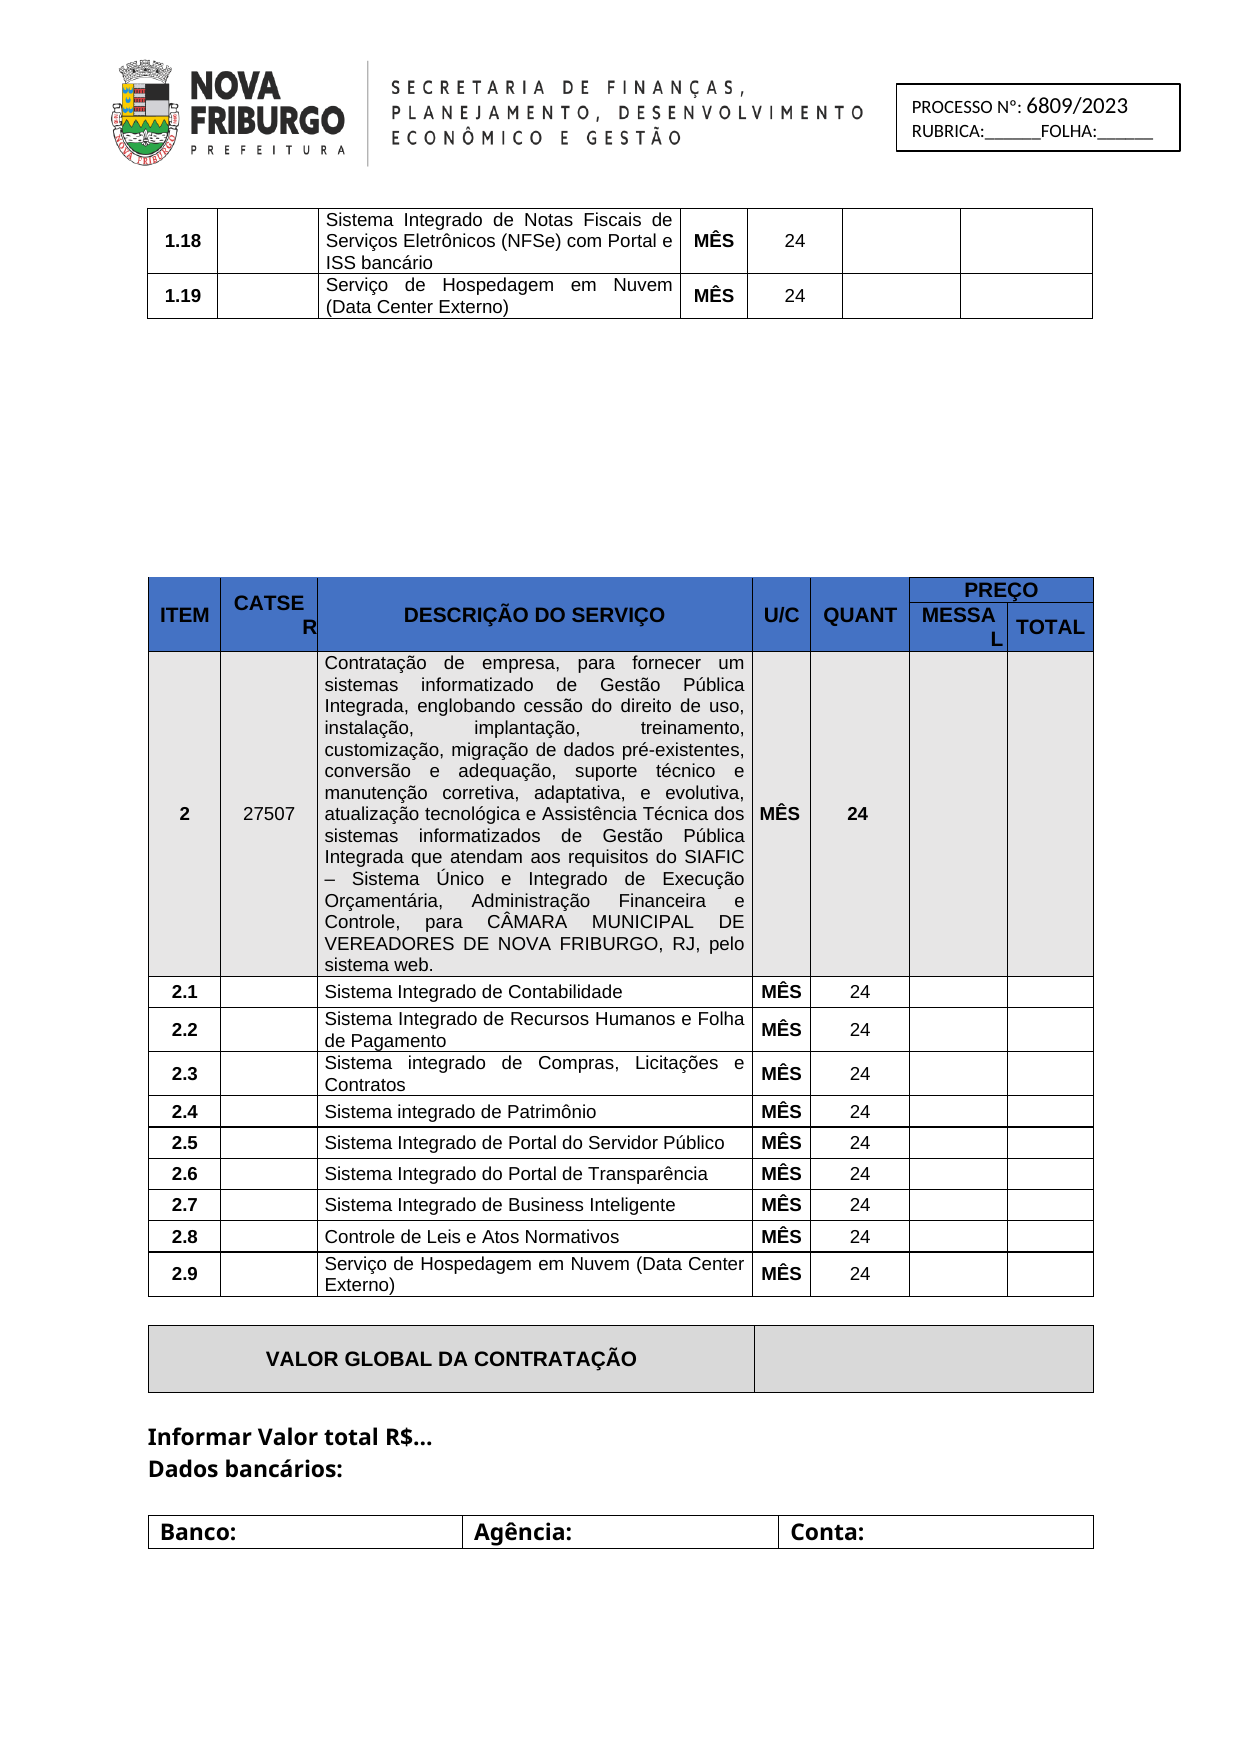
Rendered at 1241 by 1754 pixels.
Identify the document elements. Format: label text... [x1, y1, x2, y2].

table_cell Sistema Integrado de Business Inteligente [318, 1190, 752, 1220]
table_cell MÊS [681, 274, 747, 317]
table_cell 24 [811, 1159, 909, 1189]
table_header [755, 1326, 1093, 1392]
table_cell 1.18 [148, 209, 217, 273]
table_cell MÊS [753, 1096, 810, 1126]
table_cell 1.19 [148, 274, 217, 317]
table_cell [910, 977, 1007, 1007]
table_header QUANT [811, 577, 909, 651]
table_cell [1008, 1221, 1093, 1251]
table_header PREÇO [910, 578, 1093, 602]
table_cell [221, 1221, 317, 1251]
table_cell 2.1 [149, 977, 220, 1007]
table_cell Sistema Integrado de Portal do Servidor Público [318, 1128, 752, 1158]
table_cell [221, 1052, 317, 1095]
table_cell Serviço de Hospedagem em Nuvem (Data Center Externo) [319, 274, 680, 317]
table_cell 24 [811, 652, 909, 976]
table_cell MÊS [681, 209, 747, 273]
table_cell Controle de Leis e Atos Normativos [318, 1221, 752, 1251]
table_cell 2.5 [149, 1128, 220, 1158]
table_cell Contratação de empresa, para fornecer um sistemas informatizado de Gestão Pública Integrada, englobando cessão do direito de uso, instalação, implantação, treinamento, customização, migração de dados pré-existentes, conversão e adequação, suporte técnico e manutenção corretiva, adaptativa, e evolutiva, atualização tecnológica e Assistência Técnica dos sistemas informatizados de Gestão Pública Integrada que atendam aos requisitos do SIAFIC – Sistema Único e Integrado de Execução Orçamentária, Administração Financeira e Controle, para CÂMARA MUNICIPAL DE VEREADORES DE NOVA FRIBURGO, RJ, pelo sistema web. [318, 652, 752, 976]
table_cell 24 [748, 209, 842, 273]
table_cell [1008, 1128, 1093, 1158]
table_cell [1008, 1159, 1093, 1189]
table_header U/C [752, 577, 811, 651]
table_cell TOTAL [1008, 603, 1093, 651]
table_cell [961, 274, 1092, 317]
text Dados bancários: [148, 1453, 1092, 1484]
table_cell Sistema Integrado do Portal de Transparência [318, 1159, 752, 1189]
table_cell [961, 209, 1092, 273]
table_cell Serviço de Hospedagem em Nuvem (Data Center Externo) [318, 1253, 752, 1296]
table_cell MÊS [753, 1190, 810, 1220]
table_cell MÊS [753, 1159, 810, 1189]
table_cell [910, 1253, 1007, 1296]
table_cell 2.6 [149, 1159, 220, 1189]
table_cell [910, 1128, 1007, 1158]
table_cell [221, 1128, 317, 1158]
table_cell [1008, 977, 1093, 1007]
table_cell [910, 1096, 1007, 1126]
table_cell [910, 1159, 1007, 1189]
table_cell 27507 [221, 652, 317, 976]
table_cell 2.8 [149, 1221, 220, 1251]
table_cell MÊS [753, 1128, 810, 1158]
table_cell MESSAL [910, 603, 1007, 651]
table_cell [1008, 1096, 1093, 1126]
table_cell [910, 1008, 1007, 1051]
table_cell 24 [811, 1096, 909, 1126]
table_cell MÊS [753, 1052, 810, 1095]
table_cell MÊS [753, 1253, 810, 1296]
table_cell [218, 209, 318, 273]
table_cell Sistema integrado de Compras, Licitações e Contratos [318, 1052, 752, 1095]
table_cell 2.9 [149, 1253, 220, 1296]
table_cell [910, 1190, 1007, 1220]
table_cell 24 [811, 1052, 909, 1095]
table_header Banco: [149, 1516, 462, 1547]
table_cell [910, 1052, 1007, 1095]
table_cell 24 [811, 1128, 909, 1158]
table_cell 24 [811, 1221, 909, 1251]
table_cell 24 [811, 1008, 909, 1051]
table_header DESCRIÇÃO DO SERVIÇO [317, 577, 752, 651]
table_cell Sistema Integrado de Recursos Humanos e Folha de Pagamento [318, 1008, 752, 1051]
table_cell 24 [748, 274, 842, 317]
table_cell [910, 1221, 1007, 1251]
table_header Conta: [779, 1516, 1093, 1547]
table_cell [1008, 1253, 1093, 1296]
table_cell [221, 977, 317, 1007]
table_cell 2.3 [149, 1052, 220, 1095]
table_cell [910, 652, 1007, 976]
table_cell [1008, 652, 1093, 976]
picture [88, 44, 898, 179]
table_cell Sistema Integrado de Contabilidade [318, 977, 752, 1007]
table_cell 24 [811, 1253, 909, 1296]
table_cell 2.2 [149, 1008, 220, 1051]
table_cell MÊS [753, 1221, 810, 1251]
table_cell Sistema Integrado de Notas Fiscais de Serviços Eletrônicos (NFSe) com Portal e ISS bancário [319, 209, 680, 273]
table_cell 2.7 [149, 1190, 220, 1220]
table_cell [221, 1159, 317, 1189]
table_header Agência: [463, 1516, 778, 1547]
table_cell [1008, 1190, 1093, 1220]
table_cell MÊS [753, 1008, 810, 1051]
table_header VALOR GLOBAL DA CONTRATAÇÃO [149, 1326, 754, 1392]
table_cell [221, 1008, 317, 1051]
table_cell MÊS [753, 652, 810, 976]
table_cell MÊS [753, 977, 810, 1007]
table_cell [843, 209, 960, 273]
table_header CATSER [221, 577, 317, 651]
table_cell 2.4 [149, 1096, 220, 1126]
table_cell [1008, 1008, 1093, 1051]
table_cell [221, 1190, 317, 1220]
table_cell [221, 1096, 317, 1126]
table_cell 24 [811, 1190, 909, 1220]
table_cell 2 [149, 652, 220, 976]
table_cell [843, 274, 960, 317]
text Informar Valor total R$... [148, 1421, 1092, 1453]
table_cell [1008, 1052, 1093, 1095]
table_cell [221, 1253, 317, 1296]
table_cell [218, 274, 318, 317]
table_header ITEM [149, 577, 221, 651]
table_cell 24 [811, 977, 909, 1007]
table_cell Sistema integrado de Patrimônio [318, 1096, 752, 1126]
